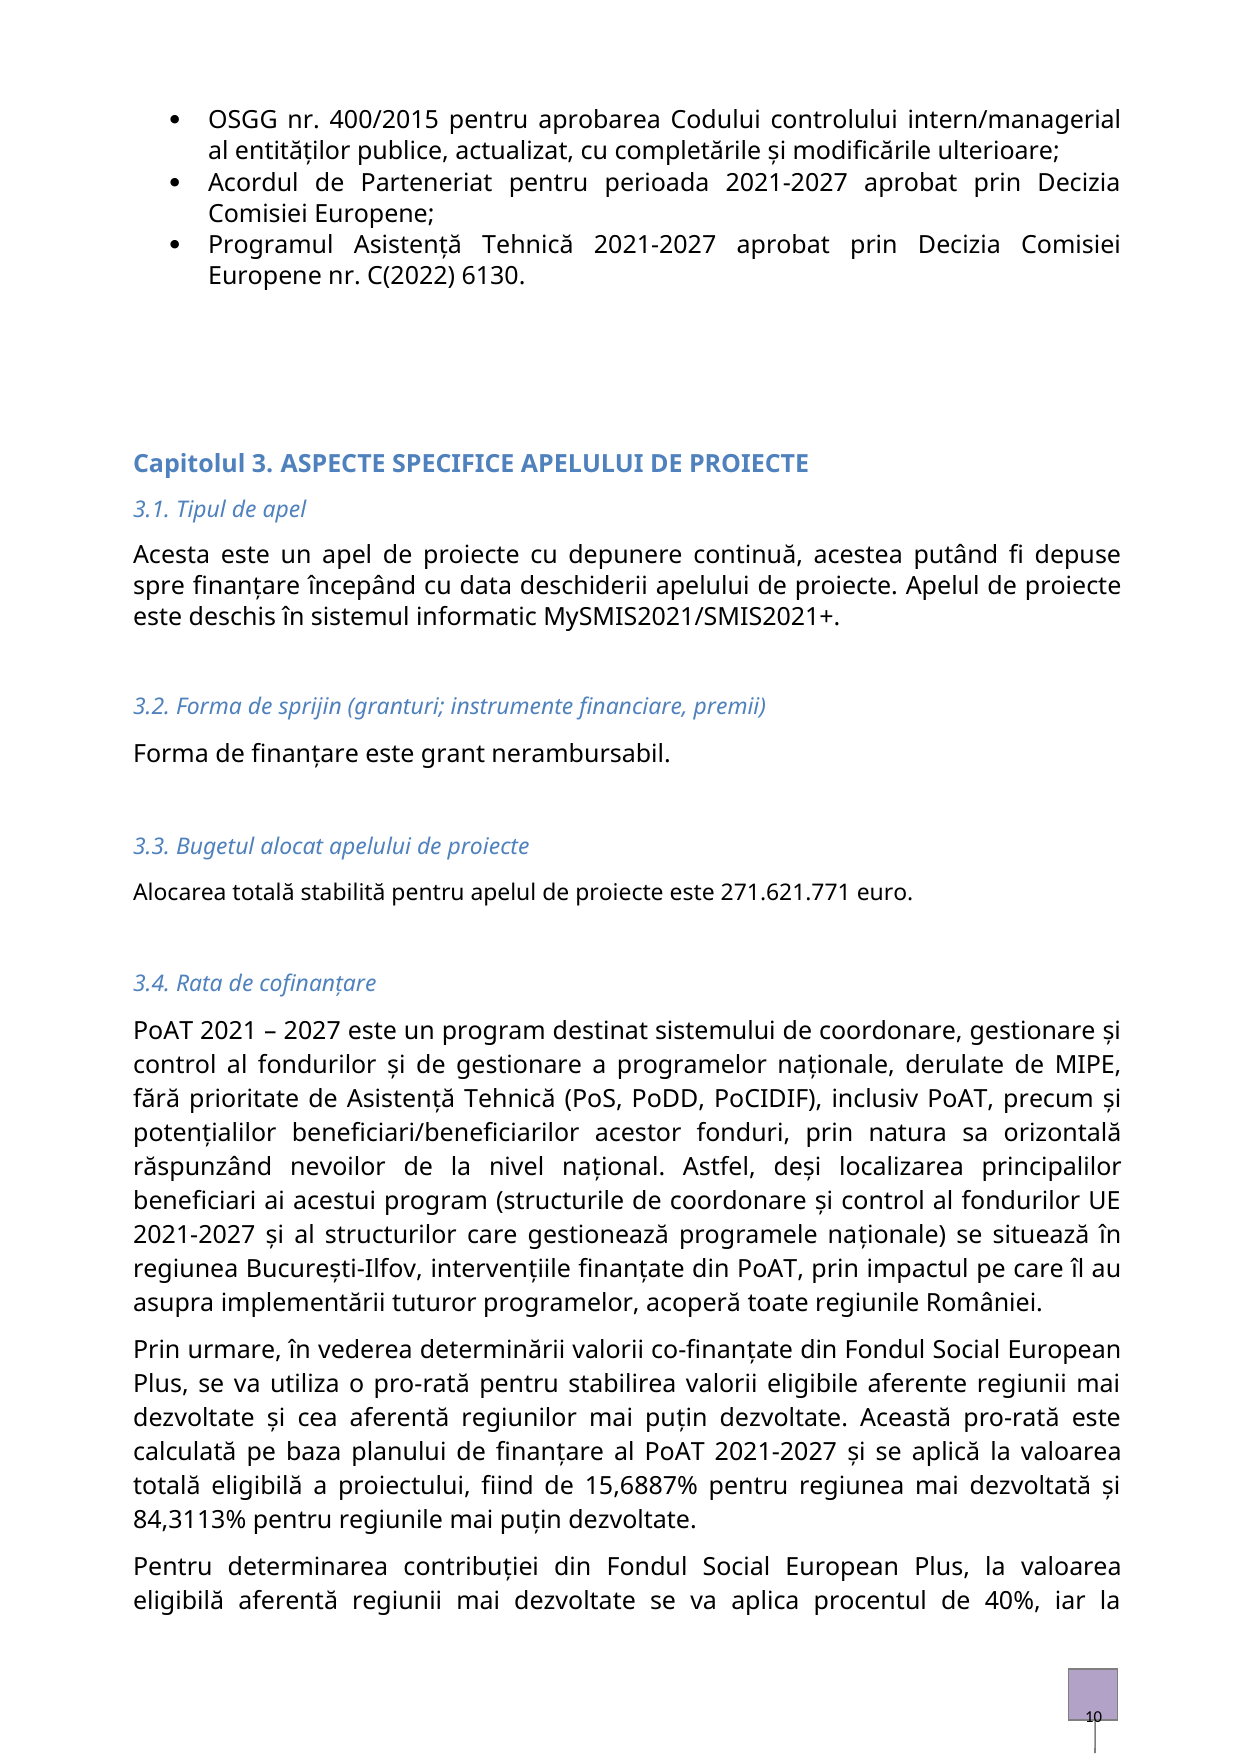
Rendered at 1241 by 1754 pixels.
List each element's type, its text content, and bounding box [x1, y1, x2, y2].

text 3.3. Bugetul alocat apelului de proiecte [133, 830, 1122, 861]
list Acordul de Parteneriat pentru perioada 2021-2027 aprobat prin Decizia Comisiei Europene; [170, 166, 1122, 228]
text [133, 1548, 1122, 1616]
text Prin urmare, în vederea determinării valorii co-finanțate din Fondul Social European Plus, se va utiliza o pro-rată pentru stabilirea valorii eligibile aferente regiunii mai dezvoltate și cea aferentă regiunilor mai puțin dezvoltate. Această pro-rată este calculată pe baza planului de finanțare al PoAT 2021-2027 și se aplică la valoarea totală eligibilă a proiectului, fiind de 15,6887% pentru regiunea mai dezvoltată și 84,3113% pentru regiunile mai puțin dezvoltate. [133, 1331, 1122, 1536]
text 3.2. Forma de sprijin (granturi; instrumente financiare, premii) [133, 690, 1122, 721]
text 3.1. Tipul de apel [133, 492, 1122, 524]
text Alocarea totală stabilită pentru apelul de proiecte este 271.621.771 euro. [133, 875, 1122, 907]
text Forma de finanțare este grant nerambursabil. [133, 736, 1122, 770]
text PoAT 2021 – 2027 este un program destinat sistemului de coordonare, gestionare și control al fondurilor și de gestionare a programelor naționale, derulate de MIPE, fără prioritate de Asistență Tehnică (PoS, PoDD, PoCIDIF), inclusiv PoAT, precum și potențialilor beneficiari/beneficiarilor acestor fonduri, prin natura sa orizontală răspunzând nevoilor de la nivel național. Astfel, deși localizarea principalilor beneficiari ai acestui program (structurile de coordonare și control al fondurilor UE 2021-2027 și al structurilor care gestionează programele naționale) se situează în regiunea București-Ilfov, intervențiile finanțate din PoAT, prin impactul pe care îl au asupra implementării tuturor programelor, acoperă toate regiunile României. [133, 1012, 1122, 1319]
list Programul Asistență Tehnică 2021-2027 aprobat prin Decizia Comisiei Europene nr. C(2022) 6130. [170, 228, 1122, 291]
list OSGG nr. 400/2015 pentru aprobarea Codului controlului intern/managerial al entităților publice, actualizat, cu completările și modificările ulterioare; [170, 103, 1122, 166]
text Capitolul 3. ASPECTE SPECIFICE APELULUI DE PROIECTE [133, 446, 1122, 480]
text Acesta este un apel de proiecte cu depunere continuă, acestea putând fi depuse spre finanțare începând cu data deschiderii apelului de proiecte. Apelul de proiecte este deschis în sistemul informatic MySMIS2021/SMIS2021+. [133, 538, 1122, 632]
text 3.4. Rata de cofinanțare [133, 967, 1122, 998]
